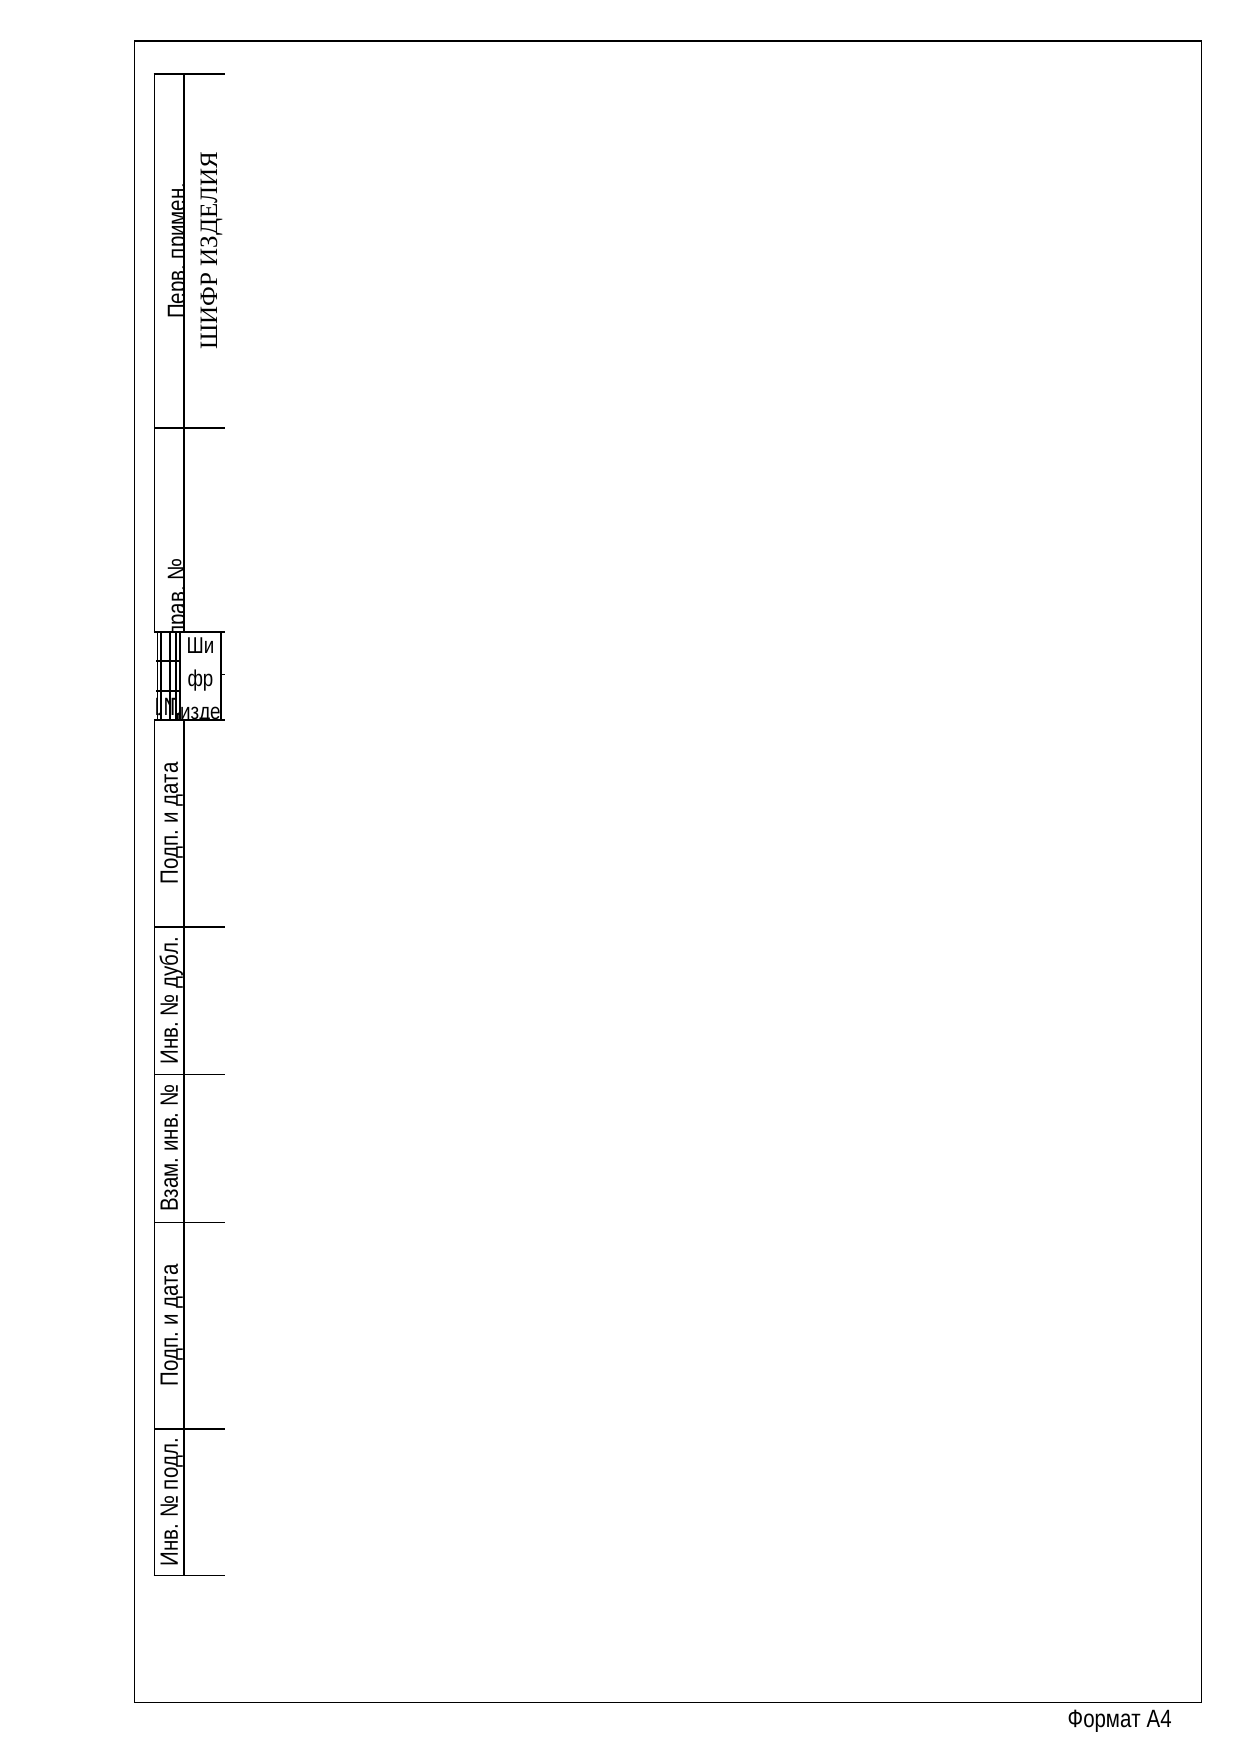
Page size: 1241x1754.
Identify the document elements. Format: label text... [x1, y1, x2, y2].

table_cell Справ. № [155, 429, 183, 631]
table_header Перв. примен. [155, 75, 183, 427]
table_header ШИФР ИЗДЕЛИЯ [185, 75, 225, 427]
table_cell [185, 429, 225, 631]
